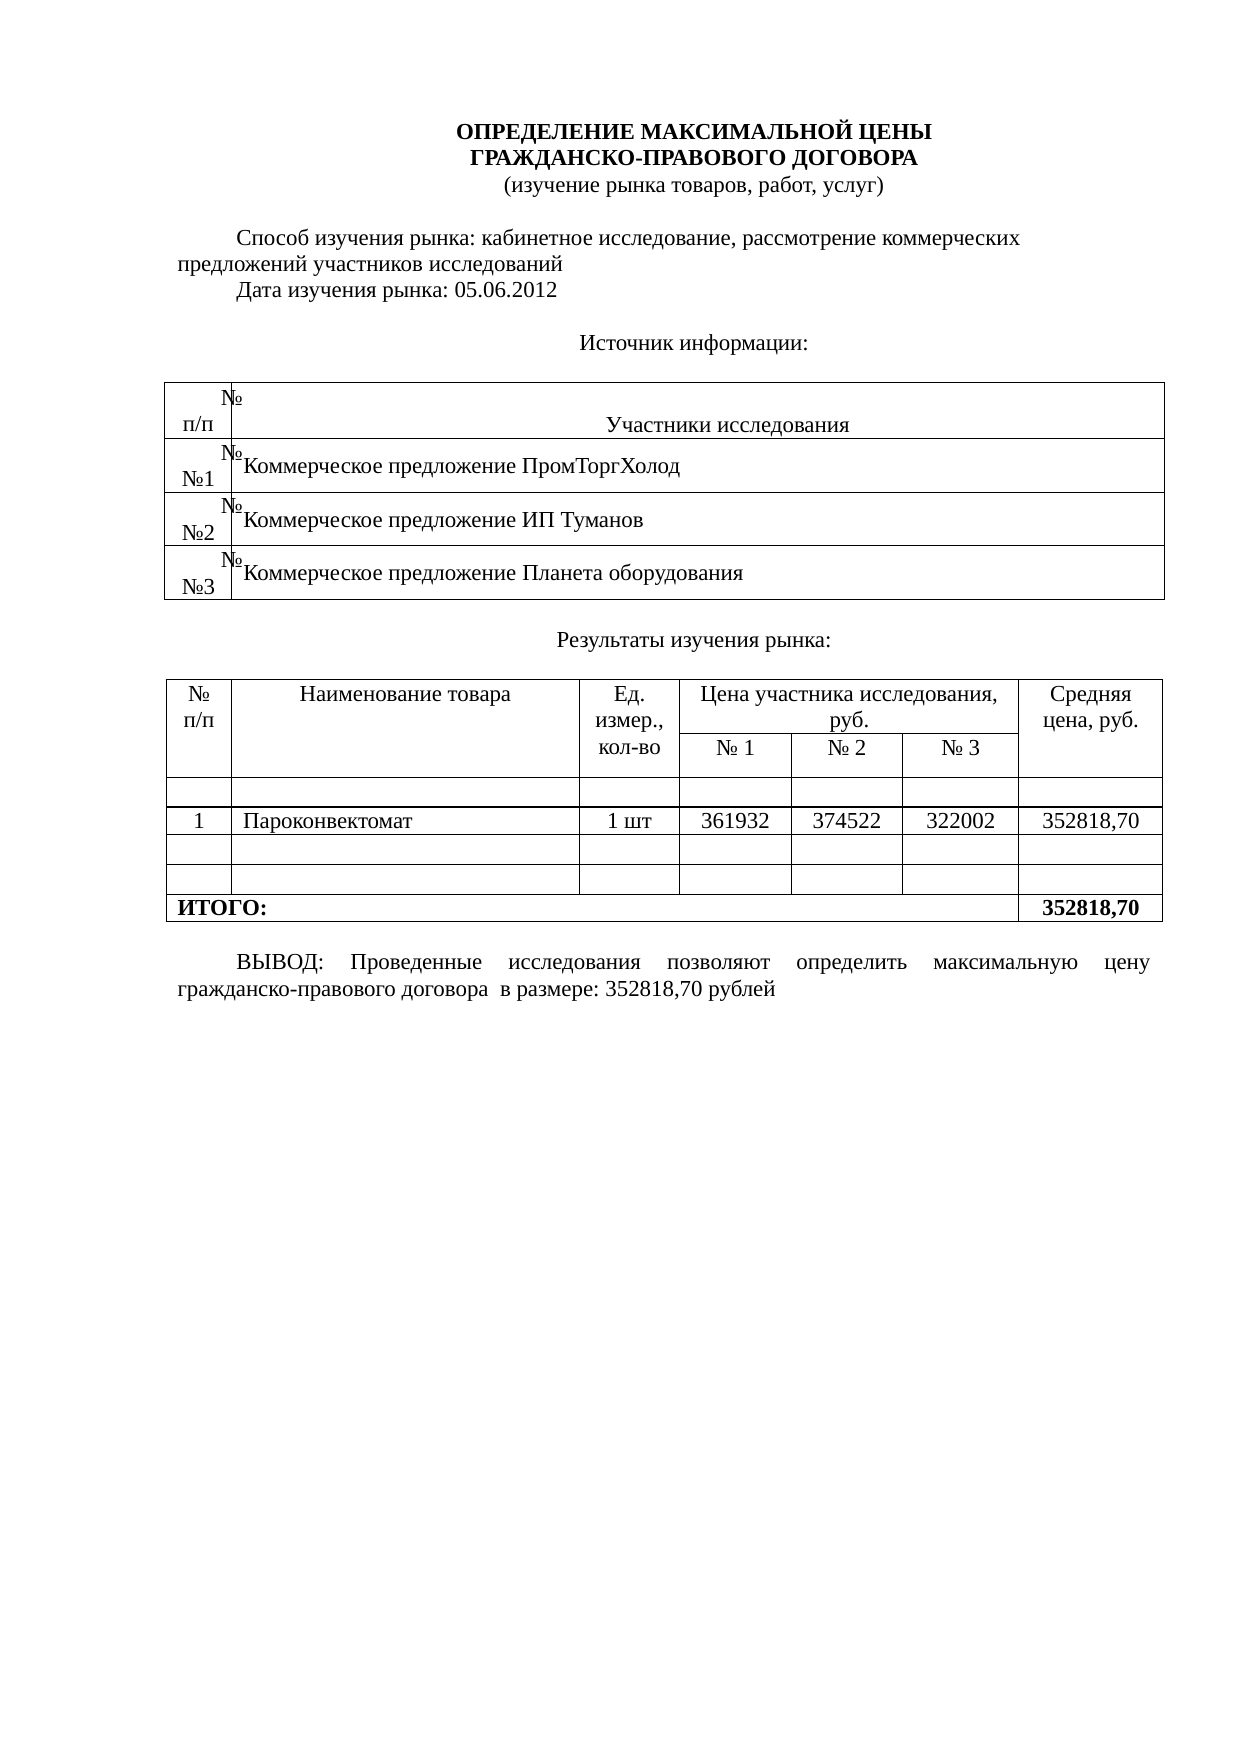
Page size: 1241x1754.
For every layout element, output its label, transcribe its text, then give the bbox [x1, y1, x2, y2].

table_cell [792, 865, 902, 893]
table_cell 352818,70 [1019, 895, 1162, 921]
table_cell [680, 778, 791, 806]
table_cell №№2 [165, 493, 231, 545]
table_cell ИТОГО: [167, 895, 1018, 921]
table_cell [903, 835, 1018, 864]
table_cell №№3 [165, 546, 231, 599]
table_cell № 1 [680, 734, 791, 777]
table_cell [167, 865, 231, 893]
text Результаты изучения рынка: [177, 626, 1152, 653]
table_cell [1019, 835, 1162, 864]
table_cell [580, 865, 679, 893]
table_cell 322002 [903, 808, 1018, 834]
table_cell Пароконвектомат [232, 808, 579, 834]
table_cell 1 [167, 808, 231, 834]
table_header Средняя цена, руб. [1019, 680, 1162, 777]
table_cell [792, 778, 902, 806]
table_cell [680, 835, 791, 864]
table_header Наименование товара [232, 680, 579, 777]
table_cell [1019, 865, 1162, 893]
table_cell №№1 [165, 439, 231, 492]
table_cell [792, 835, 902, 864]
table_cell Коммерческое предложение Планета оборудования [232, 546, 1164, 599]
table_cell [167, 778, 231, 806]
text (изучение рынка товаров, работ, услуг) [177, 171, 1152, 197]
table_cell № 3 [903, 734, 1018, 777]
table_header Цена участника исследования, руб. [680, 680, 1018, 733]
table_cell [232, 835, 579, 864]
text Источник информации: [177, 329, 1152, 355]
text Способ изучения рынка: кабинетное исследование, рассмотрение коммерческих предложений участников исследований [177, 223, 1152, 276]
table_cell 361932 [680, 808, 791, 834]
table_cell Коммерческое предложение ПромТоргХолод [232, 439, 1164, 492]
table_cell 1 шт [580, 808, 679, 834]
text ГРАЖДАНСКО-ПРАВОВОГО ДОГОВОРА [177, 144, 1152, 171]
table_cell 374522 [792, 808, 902, 834]
text ВЫВОД: Проведенные исследования позволяют определить максимальную цену гражданско-правового договора в размере: 352818,70 рублей [177, 948, 1152, 1001]
text ОПРЕДЕЛЕНИЕ МАКСИМАЛЬНОЙ ЦЕНЫ [177, 118, 1152, 144]
table_header Участники исследования [232, 383, 1164, 438]
table_cell [1019, 778, 1162, 806]
table_cell [580, 778, 679, 806]
table_cell [903, 778, 1018, 806]
table_header № п/п [167, 680, 231, 777]
table_header №п/п [165, 383, 231, 438]
table_cell [580, 835, 679, 864]
text Дата изучения рынка: 05.06.2012 [177, 276, 1152, 303]
table_cell [232, 778, 579, 806]
table_header Ед. измер., кол-во [580, 680, 679, 777]
table_cell [232, 865, 579, 893]
table_cell [680, 865, 791, 893]
table_cell Коммерческое предложение ИП Туманов [232, 493, 1164, 545]
table_cell [167, 835, 231, 864]
table_cell [903, 865, 1018, 893]
table_cell 352818,70 [1019, 808, 1162, 834]
table_cell № 2 [792, 734, 902, 777]
